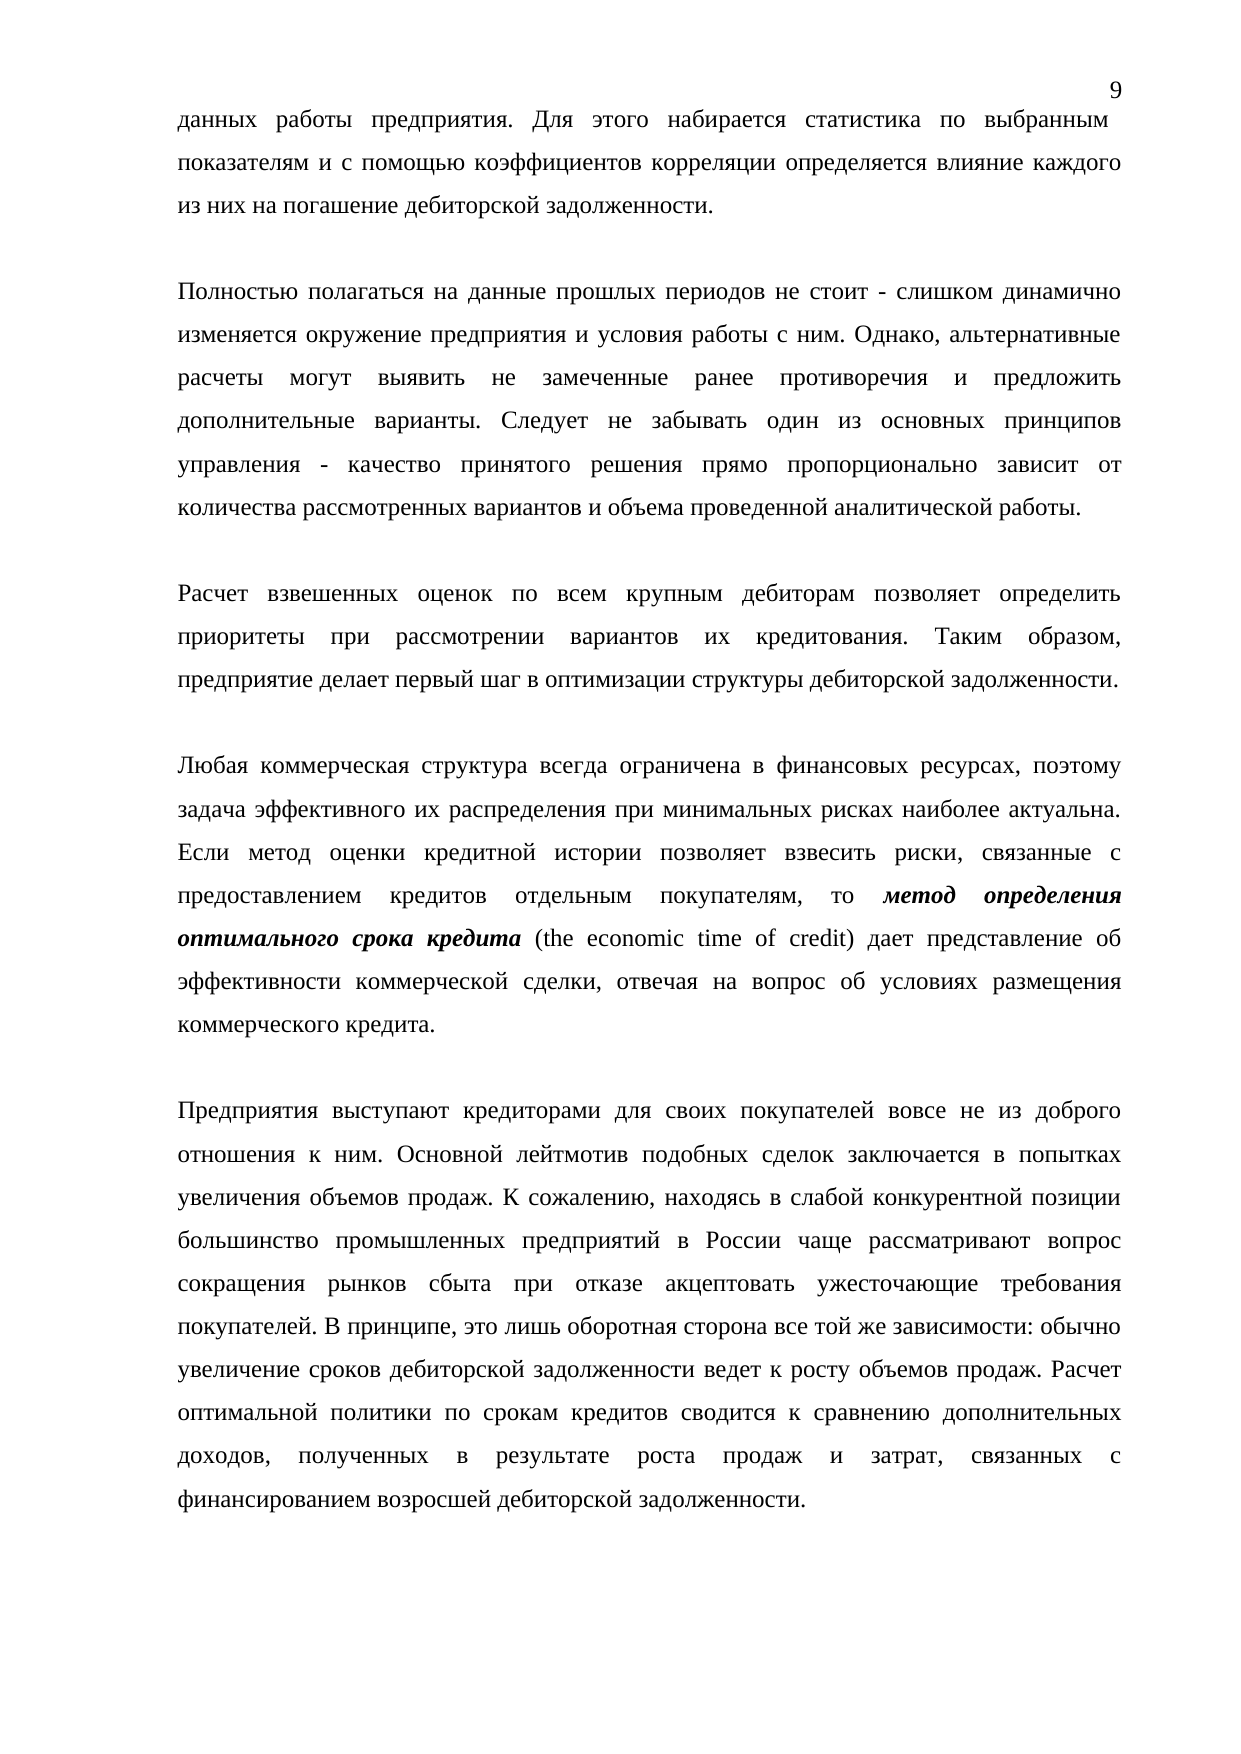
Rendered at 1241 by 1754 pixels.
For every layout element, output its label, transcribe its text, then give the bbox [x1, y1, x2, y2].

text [177, 104, 1122, 219]
text Любая коммерческая структура всегда ограничена в финансовых ресурсах, поэтому задача эффективного их распределения при минимальных рисках наиболее актуальна. Если метод оценки кредитной истории позволяет взвесить риски, связанные с предоставлением кредитов отдельным покупателям, то метод определения оптимального срока кредита (the economic time of credit) дает представление об эффективности коммерческой сделки, отвечая на вопрос об условиях размещения коммерческого кредита. [177, 751, 1122, 1038]
text Предприятия выступают кредиторами для своих покупателей вовсе не из доброго отношения к ним. Основной лейтмотив подобных сделок заключается в попытках увеличения объемов продаж. К сожалению, находясь в слабой конкурентной позиции большинство промышленных предприятий в России чаще рассматривают вопрос сокращения рынков сбыта при отказе акцептовать ужесточающие требования покупателей. В принципе, это лишь оборотная сторона все той же зависимости: обычно увеличение сроков дебиторской задолженности ведет к росту объемов продаж. Расчет оптимальной политики по срокам кредитов сводится к сравнению дополнительных доходов, полученных в результате роста продаж и затрат, связанных с финансированием возросшей дебиторской задолженности. [177, 1096, 1122, 1512]
text Полностью полагаться на данные прошлых периодов не стоит - слишком динамично изменяется окружение предприятия и условия работы с ним. Однако, альтернативные расчеты могут выявить не замеченные ранее противоречия и предложить дополнительные варианты. Следует не забывать один из основных принципов управления - качество принятого решения прямо пропорционально зависит от количества рассмотренных вариантов и объема проведенной аналитической работы. [177, 276, 1122, 521]
text Расчет взвешенных оценок по всем крупным дебиторам позволяет определить приоритеты при рассмотрении вариантов их кредитования. Таким образом, предприятие делает первый шаг в оптимизации структуры дебиторской задолженности. [177, 578, 1122, 693]
